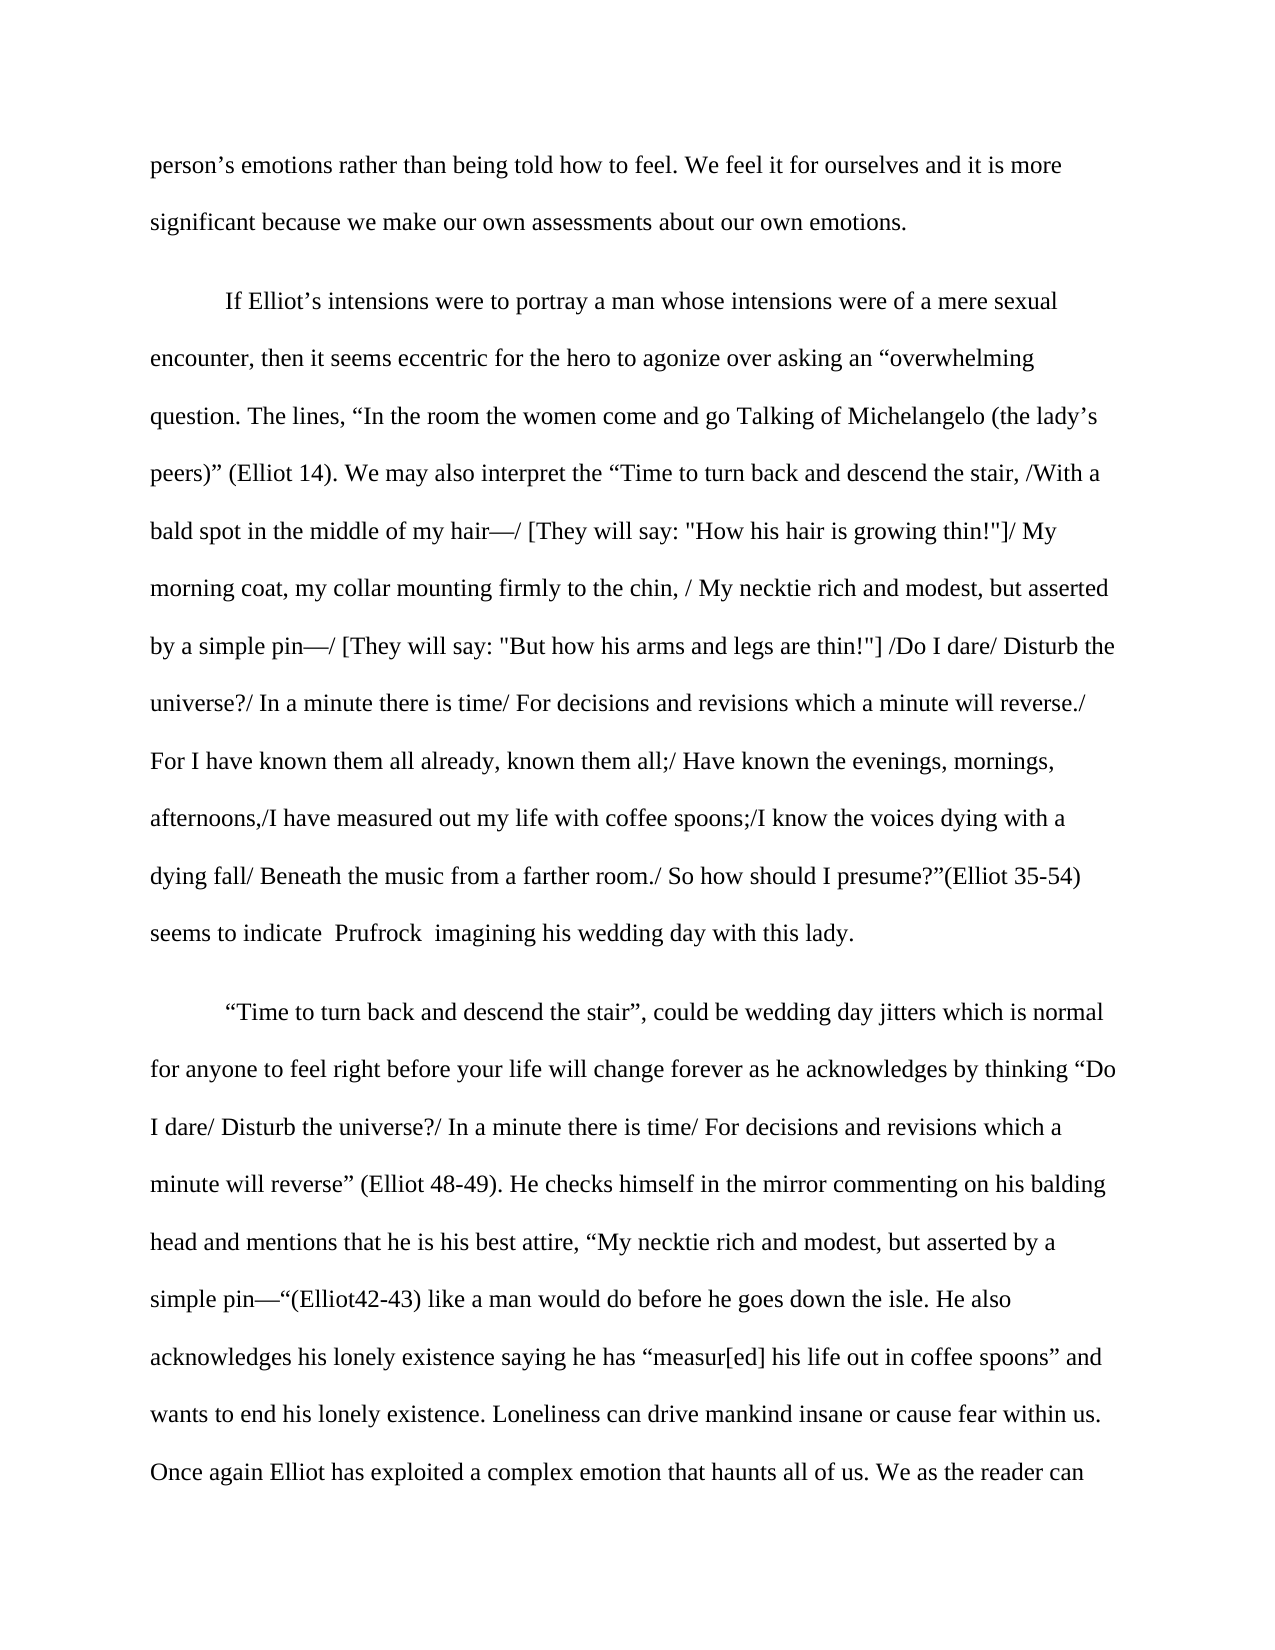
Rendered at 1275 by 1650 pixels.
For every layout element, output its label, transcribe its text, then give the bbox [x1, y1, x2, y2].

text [150, 997, 1125, 1485]
text If Elliot’s intensions were to portray a man whose intensions were of a mere sexual encounter, then it seems eccentric for the hero to agonize over asking an “overwhelming question. The lines, “In the room the women come and go Talking of Michelangelo (the lady’s peers)” (Elliot 14). We may also interpret the “Time to turn back and descend the stair, /With a bald spot in the middle of my hair—/ [They will say: "How his hair is growing thin!"]/ My morning coat, my collar mounting firmly to the chin, / My necktie rich and modest, but asserted by a simple pin—/ [They will say: "But how his arms and legs are thin!"] /Do I dare/ Disturb the universe?/ In a minute there is time/ For decisions and revisions which a minute will reverse./ For I have known them all already, known them all;/ Have known the evenings, mornings, afternoons,/I have measured out my life with coffee spoons;/I know the voices dying with a dying fall/ Beneath the music from a farther room./ So how should I presume?”(Elliot 35-54) seems to indicate Prufrock imagining his wedding day with this lady. [150, 286, 1125, 947]
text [150, 150, 1125, 236]
